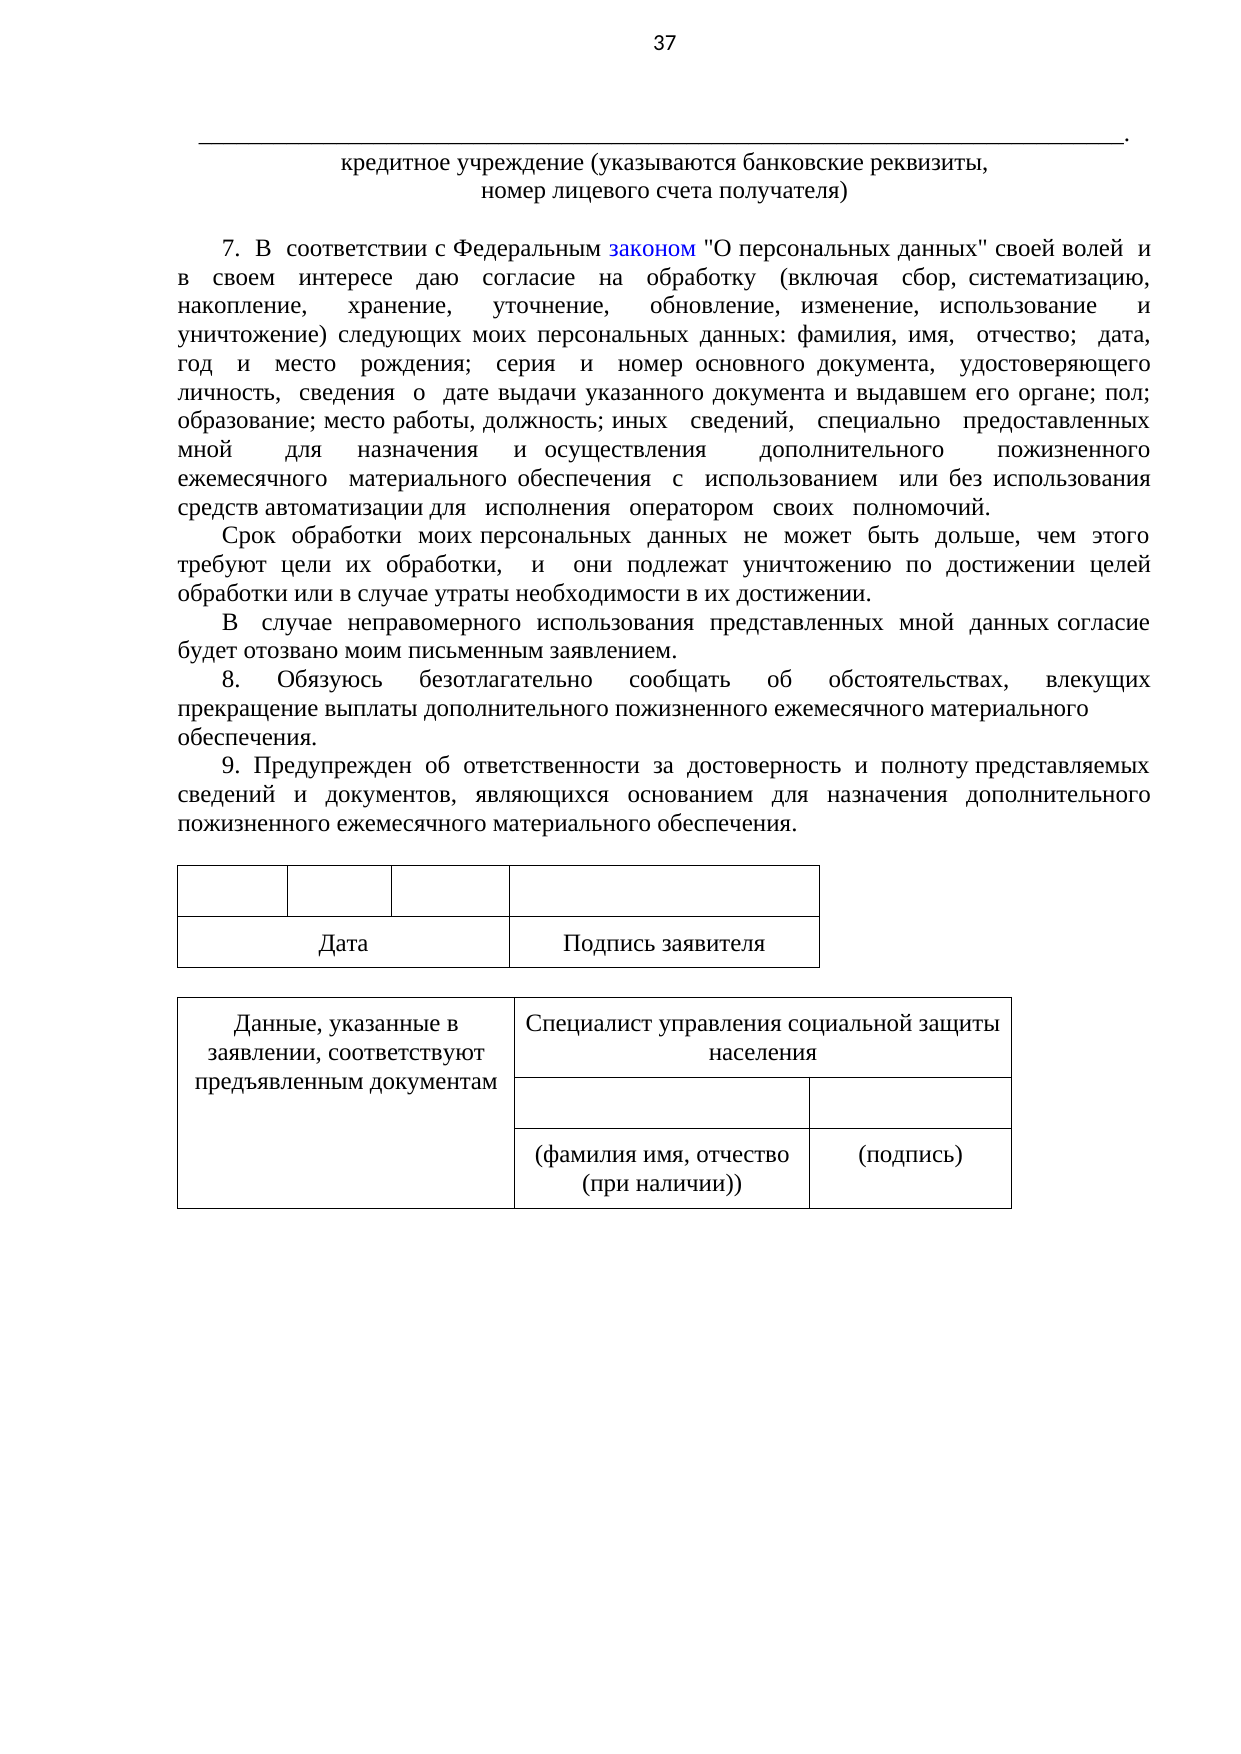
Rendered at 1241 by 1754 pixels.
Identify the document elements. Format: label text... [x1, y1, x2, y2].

table_header Специалист управления социальной защиты населения [515, 998, 1011, 1077]
table_cell (подпись) [810, 1129, 1011, 1207]
text __________________________________________________________________________. [177, 118, 1152, 147]
table_cell Подпись заявителя [510, 917, 819, 967]
text кредитное учреждение (указываются банковские реквизиты, [177, 147, 1152, 176]
table_header Данные, указанные в заявлении, соответствуют предъявленным документам [178, 998, 514, 1207]
text В случае неправомерного использования представленных мной данных согласие будет отозвано моим письменным заявлением. [177, 607, 1152, 664]
table_cell (фамилия имя, отчество (при наличии)) [515, 1129, 809, 1207]
text 9. Предупрежден об ответственности за достоверность и полноту представляемых сведений и документов, являющихся основанием для назначения дополнительного пожизненного ежемесячного материального обеспечения. [177, 751, 1152, 837]
text 7. В соответствии с Федеральным законом "О персональных данных" своей волей и в своем интересе даю согласие на обработку (включая сбор, систематизацию, накопление, хранение, уточнение, обновление, изменение, использование и уничтожение) следующих моих персональных данных: фамилия, имя, отчество; дата, год и место рождения; серия и номер основного документа, удостоверяющего личность, сведения о дате выдачи указанного документа и выдавшем его органе; пол; образование; место работы, должность; иных сведений, специально предоставленных мной для назначения и осуществления дополнительного пожизненного ежемесячного материального обеспечения с использованием или без использования средств автоматизации для исполнения оператором своих полномочий. [177, 233, 1152, 521]
table_header [178, 866, 287, 916]
table_header [510, 866, 819, 916]
table_header [392, 866, 509, 916]
text номер лицевого счета получателя) [177, 176, 1152, 204]
text обеспечения. [177, 722, 1152, 751]
text 8. Обязуюсь безотлагательно сообщать об обстоятельствах, влекущих прекращение выплаты дополнительного пожизненного ежемесячного материального [177, 664, 1152, 722]
text Срок обработки моих персональных данных не может быть дольше, чем этого требуют цели их обработки, и они подлежат уничтожению по достижении целей обработки или в случае утраты необходимости в их достижении. [177, 521, 1152, 607]
table_header [288, 866, 391, 916]
table_cell [515, 1078, 809, 1128]
table_cell [810, 1078, 1011, 1128]
table_cell Дата [178, 917, 509, 967]
